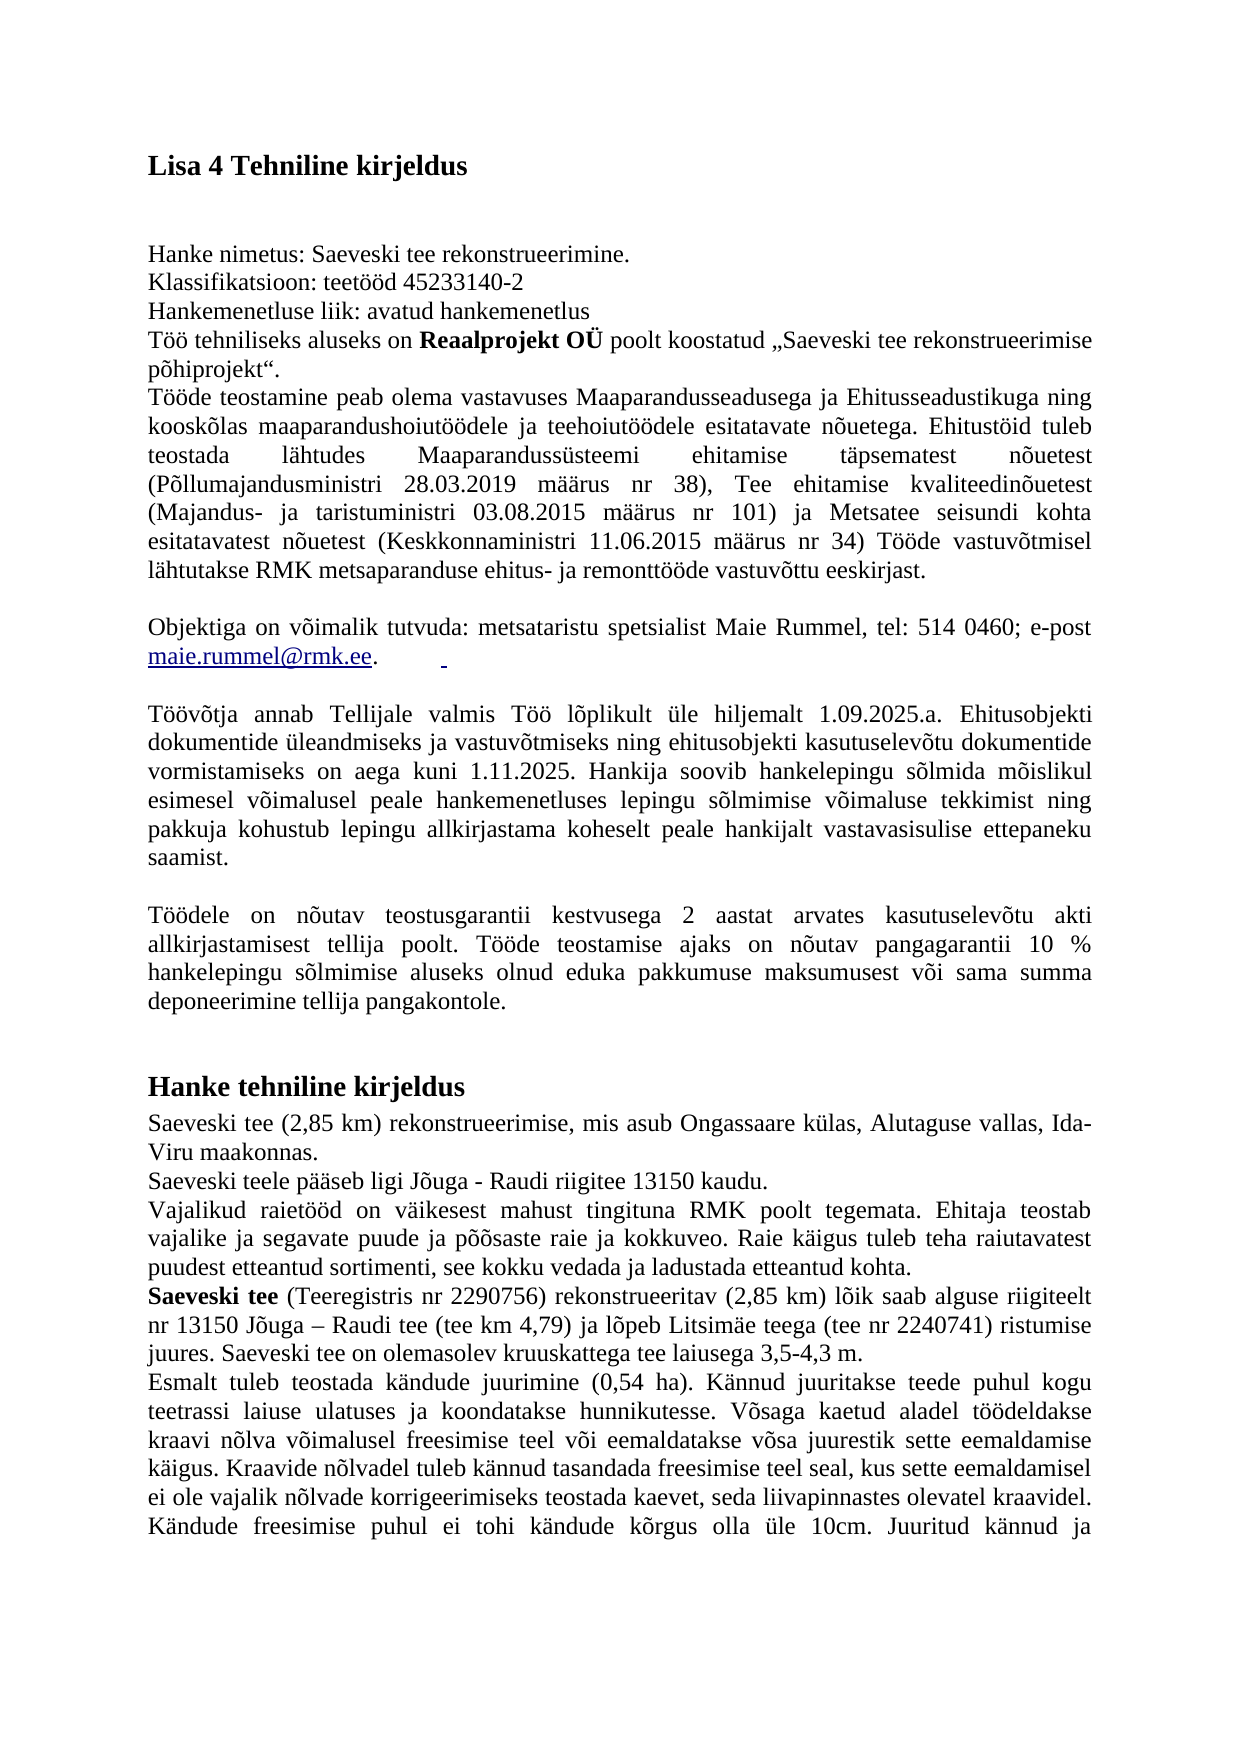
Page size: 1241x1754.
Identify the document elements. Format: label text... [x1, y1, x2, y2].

text Saeveski tee (Teeregistris nr 2290756) rekonstrueeritav (2,85 km) lõik saab alguse riigiteelt nr 13150 Jõuga – Raudi tee (tee km 4,79) ja lõpeb Litsimäe teega (tee nr 2240741) ristumise juures. Saeveski tee on olemasolev kruuskattega tee laiusega 3,5-4,3 m. [148, 1281, 1093, 1367]
text Klassifikatsioon: teetööd 45233140-2 [148, 267, 1093, 296]
text Saeveski teele pääseb ligi Jõuga - Raudi riigitee 13150 kaudu. [148, 1166, 1093, 1195]
text Lisa 4 Tehniline kirjeldus [148, 148, 1093, 181]
text Saeveski tee (2,85 km) rekonstrueerimise, mis asub Ongassaare külas, Alutaguse vallas, Ida-Viru maakonnas. [148, 1108, 1093, 1166]
text Töödele on nõutav teostusgarantii kestvusega 2 aastat arvates kasutuselevõtu akti allkirjastamisest tellija poolt. Tööde teostamise ajaks on nõutav pangagarantii 10 % hankelepingu sõlmimise aluseks olnud eduka pakkumuse maksumusest või sama summa deponeerimine tellija pangakontole. [148, 900, 1093, 1015]
subtitle Hanke tehniline kirjeldus [148, 1069, 1093, 1102]
text Töö tehniliseks aluseks on Reaalprojekt OÜ poolt koostatud „Saeveski tee rekonstrueerimise põhiprojekt“. [148, 325, 1093, 382]
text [148, 1367, 1093, 1540]
text Tööde teostamine peab olema vastavuses Maaparandusseadusega ja Ehitusseadustikuga ning kooskõlas maaparandushoiutöödele ja teehoiutöödele esitatavate nõuetega. Ehitustöid tuleb teostada lähtudes Maaparandussüsteemi ehitamise täpsematest nõuetest (Põllumajandusministri 28.03.2019 määrus nr 38), Tee ehitamise kvaliteedinõuetest (Majandus- ja taristuministri 03.08.2015 määrus nr 101) ja Metsatee seisundi kohta esitatavatest nõuetest (Keskkonnaministri 11.06.2015 määrus nr 34) Tööde vastuvõtmisel lähtutakse RMK metsaparanduse ehitus- ja remonttööde vastuvõttu eeskirjast. [148, 382, 1093, 584]
text Objektiga on võimalik tutvuda: metsataristu spetsialist Maie Rummel, tel: 514 0460; e-post maie.rummel@rmk.ee. [148, 612, 1093, 670]
text Vajalikud raietööd on väikesest mahust tingituna RMK poolt tegemata. Ehitaja teostab vajalike ja segavate puude ja põõsaste raie ja kokkuveo. Raie käigus tuleb teha raiutavatest puudest etteantud sortimenti, see kokku vedada ja ladustada etteantud kohta. [148, 1195, 1093, 1281]
list Hanke nimetus: Saeveski tee rekonstrueerimine. [148, 239, 1093, 267]
text Hankemenetluse liik: avatud hankemenetlus [148, 296, 1093, 325]
text Töövõtja annab Tellijale valmis Töö lõplikult üle hiljemalt 1.09.2025.a. Ehitusobjekti dokumentide üleandmiseks ja vastuvõtmiseks ning ehitusobjekti kasutuselevõtu dokumentide vormistamiseks on aega kuni 1.11.2025. Hankija soovib hankelepingu sõlmida mõislikul esimesel võimalusel peale hankemenetluses lepingu sõlmimise võimaluse tekkimist ning pakkuja kohustub lepingu allkirjastama koheselt peale hankijalt vastavasisulise ettepaneku saamist. [148, 699, 1093, 871]
